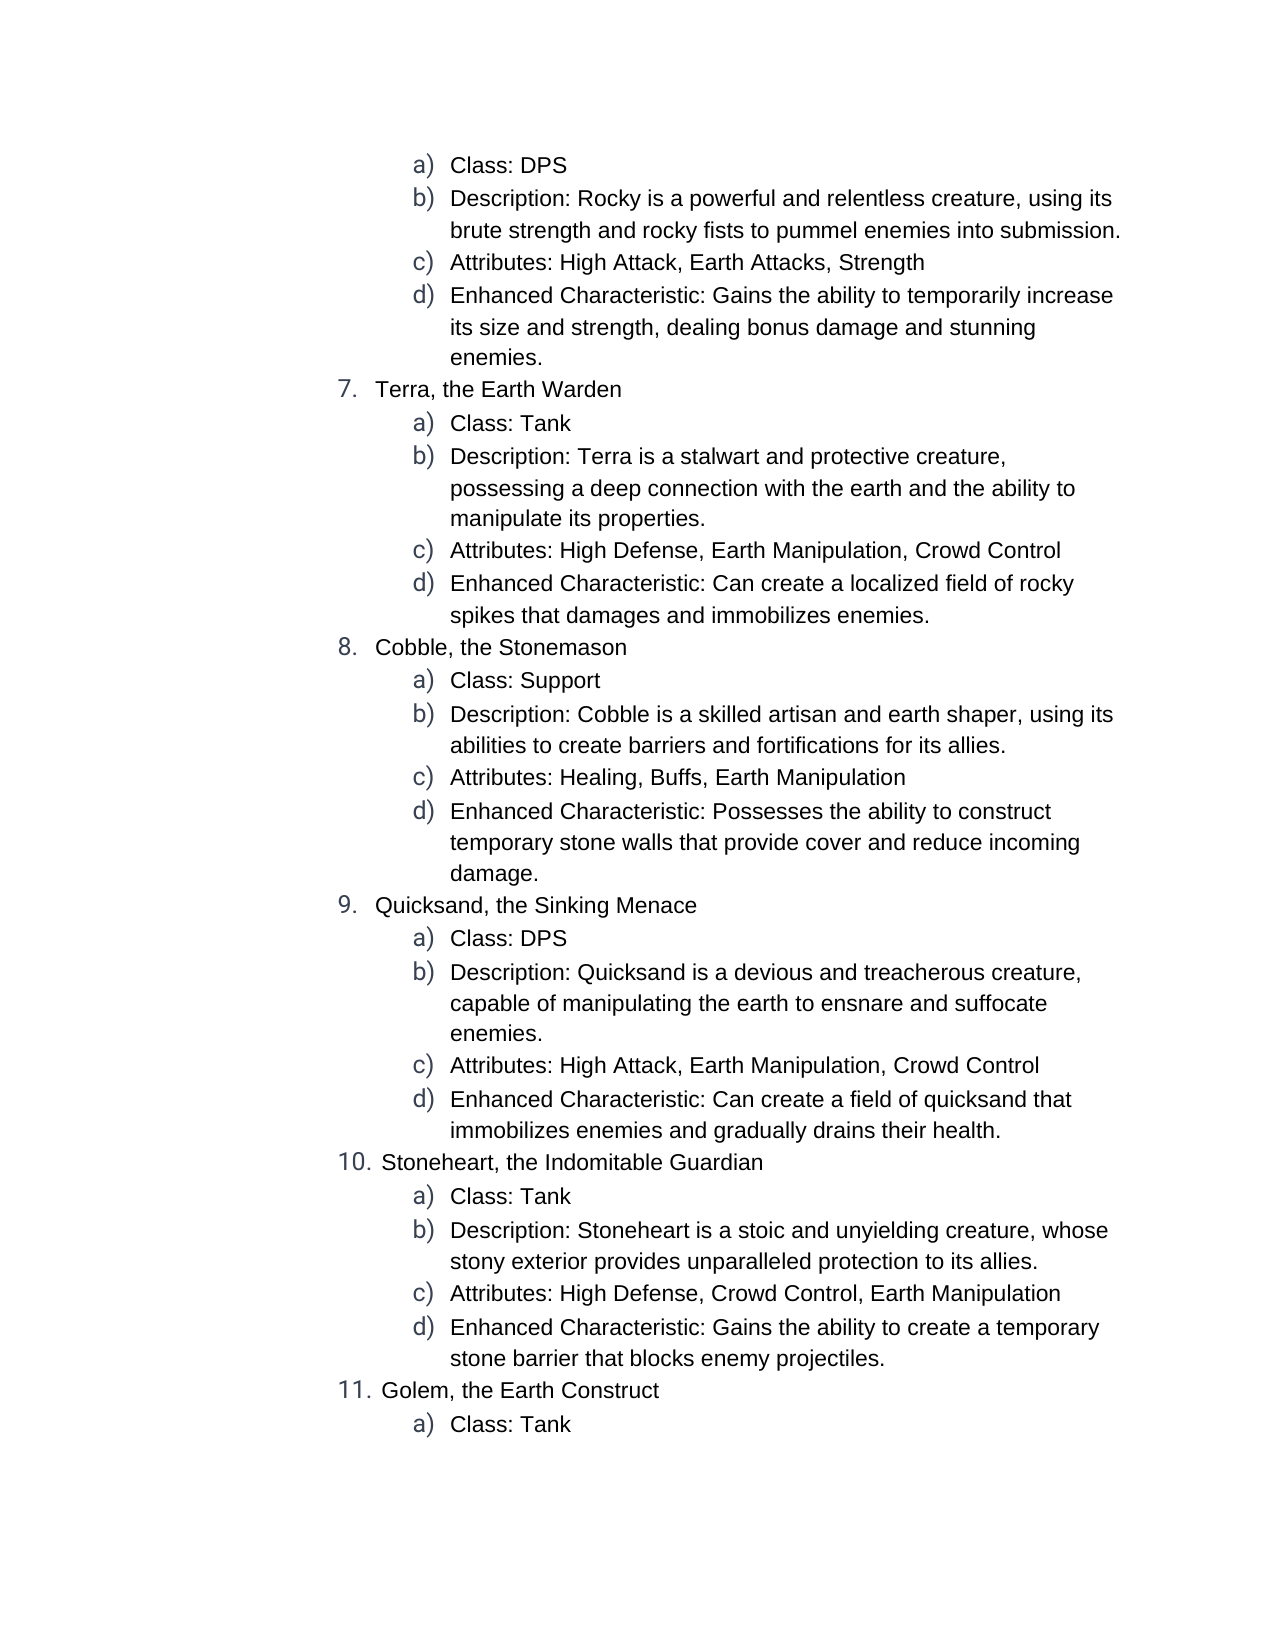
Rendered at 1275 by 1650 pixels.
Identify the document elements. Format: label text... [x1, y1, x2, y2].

list Description: Terra is a stalwart and protective creature, possessing a deep connection with the earth and the ability to manipulate its properties. [412, 441, 1125, 531]
list Class: DPS [412, 923, 1125, 953]
list Attributes: High Attack, Earth Manipulation, Crowd Control [412, 1051, 1125, 1080]
list Description: Stoneheart is a stoic and unyielding creature, whose stony exterior provides unparalleled protection to its allies. [412, 1215, 1125, 1274]
list Description: Quicksand is a devious and treacherous creature, capable of manipulating the earth to ensnare and suffocate enemies. [412, 957, 1125, 1047]
list Attributes: High Defense, Earth Manipulation, Crowd Control [412, 535, 1125, 564]
list Class: DPS [412, 150, 1125, 179]
list Cobble, the Stonemason [337, 632, 1125, 661]
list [412, 1278, 1125, 1307]
list Enhanced Characteristic: Can create a field of quicksand that immobilizes enemies and gradually drains their health. [412, 1084, 1125, 1144]
list Stoneheart, the Indomitable Guardian [337, 1148, 1125, 1177]
list Class: Support [412, 666, 1125, 695]
list Class: Tank [412, 408, 1125, 437]
list Quicksand, the Sinking Menace [337, 890, 1125, 919]
list Class: Tank [412, 1181, 1125, 1211]
list Terra, the Earth Warden [337, 374, 1125, 403]
list Attributes: High Attack, Earth Attacks, Strength [412, 247, 1125, 276]
list Description: Rocky is a powerful and relentless creature, using its brute strength and rocky fists to pummel enemies into submission. [412, 184, 1125, 243]
list Enhanced Characteristic: Gains the ability to create a temporary stone barrier that blocks enemy projectiles. [412, 1312, 1125, 1371]
list Enhanced Characteristic: Gains the ability to temporarily increase its size and strength, dealing bonus damage and stunning enemies. [412, 281, 1125, 370]
list Enhanced Characteristic: Can create a localized field of rocky spikes that damages and immobilizes enemies. [412, 569, 1125, 628]
list Golem, the Earth Construct [337, 1375, 1125, 1404]
list Enhanced Characteristic: Possesses the ability to construct temporary stone walls that provide cover and reduce incoming damage. [412, 796, 1125, 886]
list Description: Cobble is a skilled artisan and earth shaper, using its abilities to create barriers and fortifications for its allies. [412, 699, 1125, 759]
list Class: Tank [412, 1409, 1125, 1438]
list Attributes: Healing, Buffs, Earth Manipulation [412, 763, 1125, 792]
